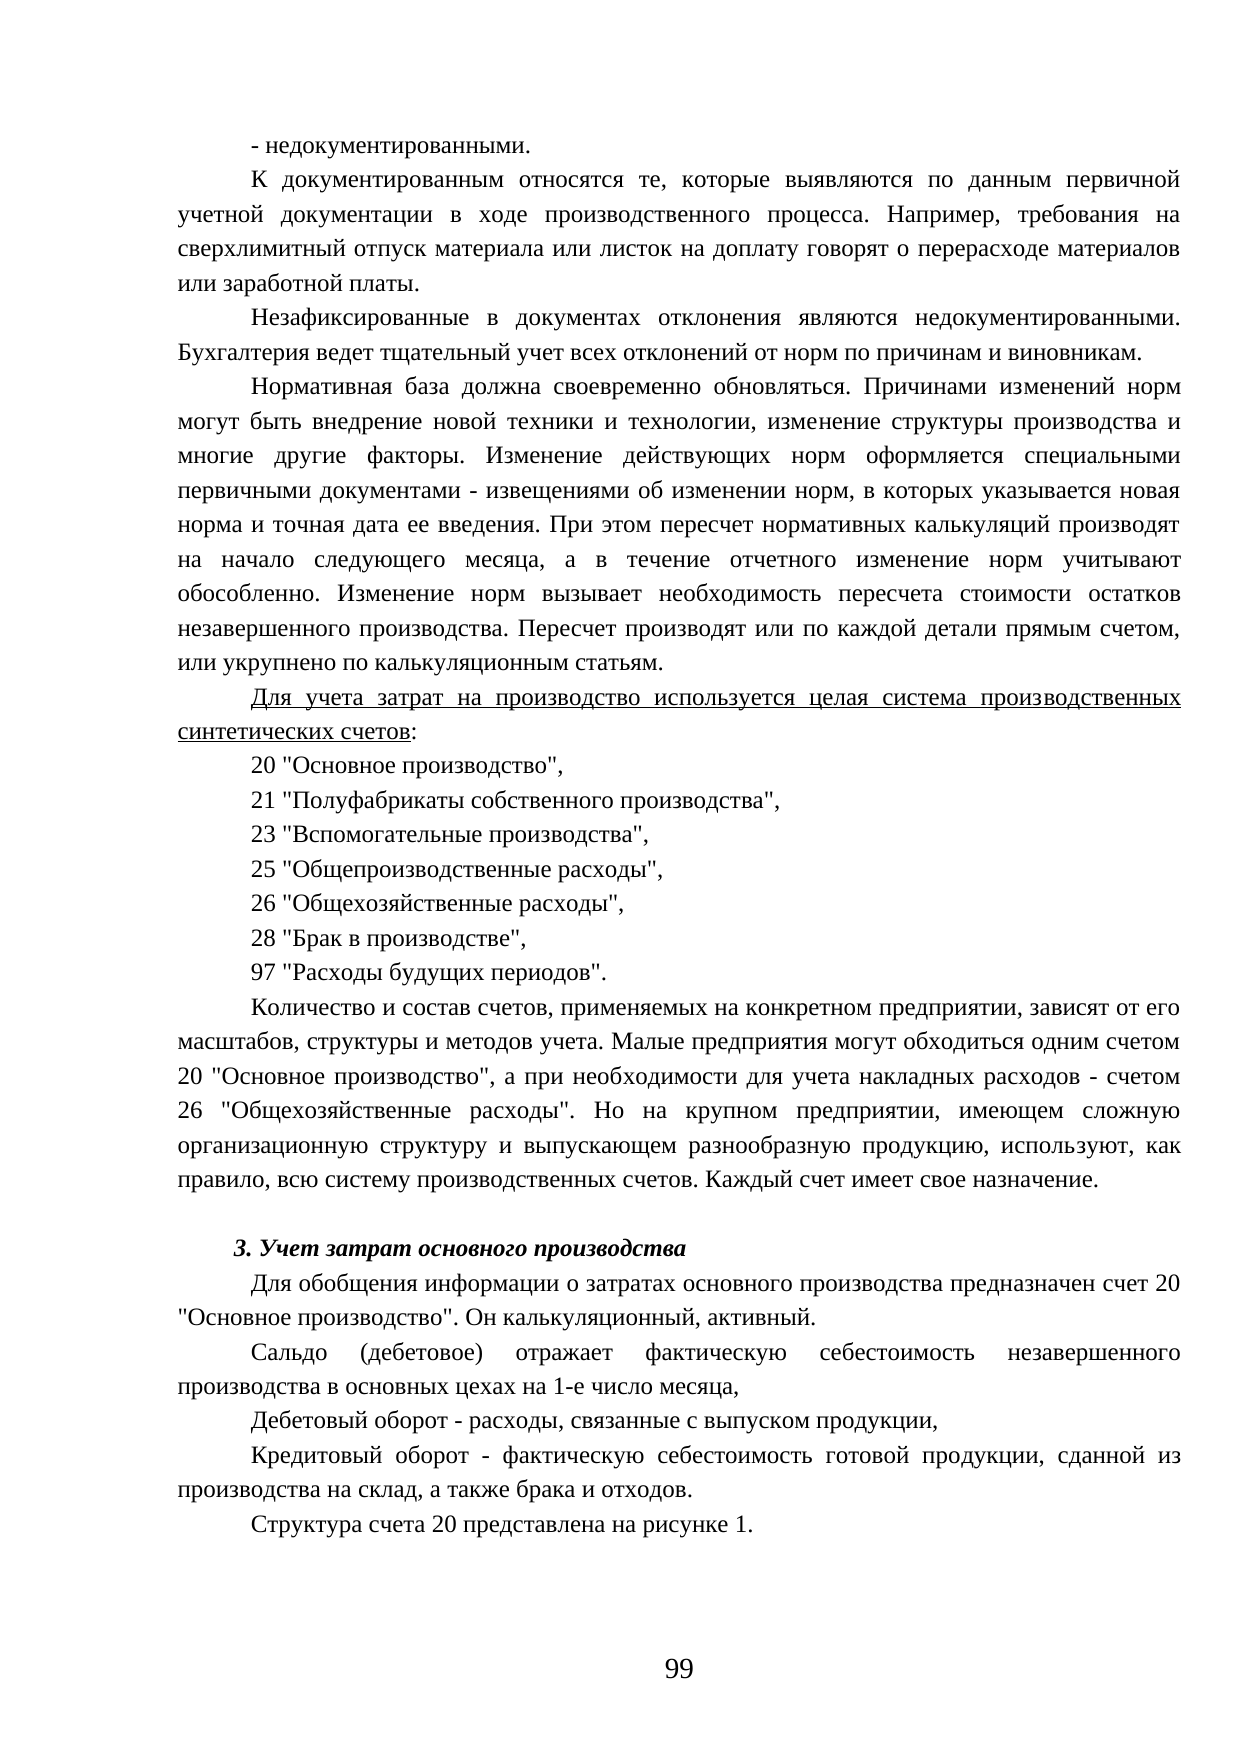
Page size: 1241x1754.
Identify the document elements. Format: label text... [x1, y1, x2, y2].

text Для учета затрат на производство используется целая система производственных синтетических счетов: [177, 682, 1181, 745]
text 21 "Полуфабрикаты собственного производства", [177, 785, 1181, 814]
text Структура счета 20 представлена на рисунке 1. [177, 1509, 1181, 1538]
text Сальдо (дебетовое) отражает фактическую себестоимость незавершенного производства в основных цехах на 1-е число месяца, [177, 1337, 1181, 1400]
text Кредитовый оборот - фактическую себестоимость готовой продукции, сданной из производства на склад, а также брака и отходов. [177, 1440, 1181, 1503]
text 97 "Расходы будущих периодов". [177, 957, 1181, 986]
text Для обобщения информации о затратах основного производства предназначен счет 20 "Основное производство". Он калькуляционный, активный. [177, 1268, 1181, 1331]
text - недокументированными. [177, 130, 1181, 159]
text 20 "Основное производство", [177, 751, 1181, 779]
text Дебетовый оборот - расходы, связанные с выпуском продукции, [177, 1406, 1181, 1434]
text 3. Учет затрат основного производства [177, 1233, 1181, 1262]
text Незафиксированные в документах отклонения являются недокументированными. Бухгалтерия ведет тщательный учет всех отклонений от норм по причинам и виновникам. [177, 302, 1181, 366]
text 28 "Брак в производстве", [177, 923, 1181, 952]
text 26 "Общехозяйственные расходы", [177, 888, 1181, 917]
text 25 "Общепроизводственные расходы", [177, 854, 1181, 883]
text 23 "Вспомогательные производства", [177, 819, 1181, 848]
text Нормативная база должна своевременно обновляться. Причинами изменений норм могут быть внедрение новой техники и технологии, изменение структуры производства и многие другие факторы. Изменение действующих норм оформляется специальными первичными документами - извещениями об изменении норм, в которых указывается новая норма и точная дата ее введения. При этом пересчет нормативных калькуляций производят на начало следующего месяца, а в течение отчетного изменение норм учитывают обособленно. Изменение норм вызывает необходимость пересчета стоимости остатков незавершенного производства. Пересчет производят или по каждой детали прямым счетом, или укрупнено по калькуляционным статьям. [177, 371, 1181, 676]
text Количество и состав счетов, применяемых на конкретном предприятии, зависят от его масштабов, структуры и методов учета. Малые предприятия могут обходиться одним счетом 20 "Основное производство", а при необходимости для учета накладных расходов - счетом 26 "Общехозяйственные расходы". Но на крупном предприятии, имеющем сложную организационную структуру и выпускающем разнообразную продукцию, используют, как правило, всю систему производственных счетов. Каждый счет имеет свое назначение. [177, 992, 1181, 1193]
text К документированным относятся те, которые выявляются по данным первичной учетной документации в ходе производственного процесса. Например, требования на сверхлимитный отпуск материала или листок на доплату говорят о перерасходе материалов или заработной платы. [177, 164, 1181, 297]
